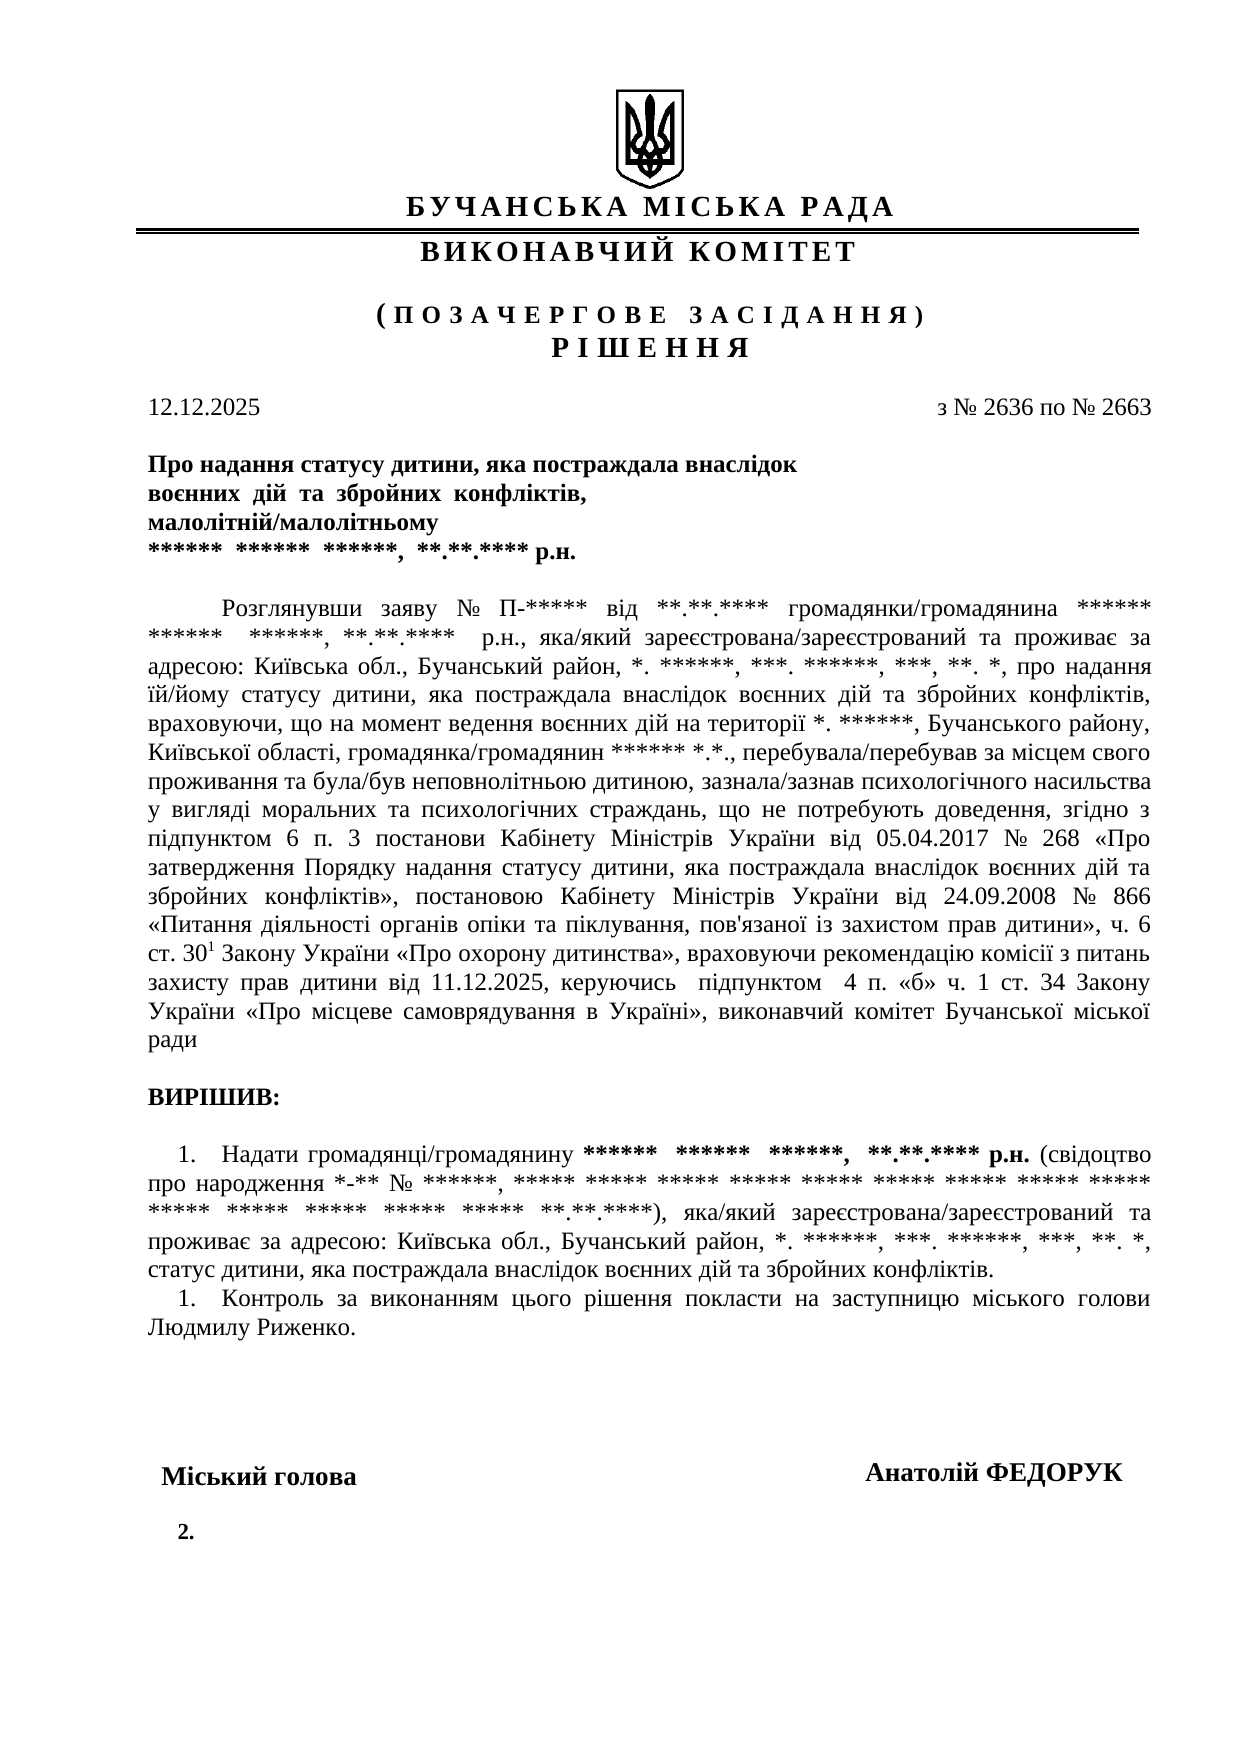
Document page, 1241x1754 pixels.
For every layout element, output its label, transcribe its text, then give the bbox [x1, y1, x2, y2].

text РІШЕННЯ [148, 330, 1152, 363]
text Про надання статусу дитини, яка постраждала внаслідок воєнних дій та збройних конфліктів, малолітній/малолітньому [148, 449, 812, 536]
list Надати громадянці/громадянину ****** ****** ******, **.**.**** р.н. (свідоцтво про народження *-** № ******, ***** ***** ***** ***** ***** ***** ***** ***** ***** ***** ***** ***** ***** ***** **.**.****), яка/який зареєстрована/зареєстрований та проживає за адресою: Київська обл., Бучанський район, *. ******, ***. ******, ***, **. *, статус дитини, яка постраждала внаслідок воєнних дій та збройних конфліктів. [148, 1139, 1152, 1283]
text Розглянувши заяву № П-***** від **.**.**** громадянки/громадянина ****** ****** ******, **.**.**** р.н., яка/який зареєстрована/зареєстрований та проживає за адресою: Київська обл., Бучанський район, *. ******, ***. ******, ***, **. *, про надання їй/йому статусу дитини, яка постраждала внаслідок воєнних дій та збройних конфліктів, враховуючи, що на момент ведення воєнних дій на території *. ******, Бучанського району, Київської області, громадянка/громадянин ****** *.*., перебувала/перебував за місцем свого проживання та була/був неповнолітньою дитиною, зазнала/зазнав психологічного насильства у вигляді моральних та психологічних страждань, що не потребують доведення, згідно з підпунктом 6 п. 3 постанови Кабінету Міністрів України від 05.04.2017 № 268 «Про затвердження Порядку надання статусу дитини, яка постраждала внаслідок воєнних дій та збройних конфліктів», постановою Кабінету Міністрів України від 24.09.2008 № 866 «Питання діяльності органів опіки та піклування, пов'язаної із захистом прав дитини», ч. 6 ст. 301 Закону України «Про охорону дитинства», враховуючи рекомендацію комісії з питань захисту прав дитини від 11.12.2025, керуючись підпунктом 4 п. «б» ч. 1 ст. 34 Закону України «Про місцеве самоврядування в Україні», виконавчий комітет Бучанської міської ради [148, 593, 1152, 1053]
table_header Анатолій ФЕДОРУК [650, 1398, 1163, 1518]
picture [614, 88, 685, 189]
list Контроль за виконанням цього рішення покласти на заступницю міського голови Людмилу Риженко. [148, 1283, 1152, 1341]
text ВИРІШИВ: [148, 1082, 1152, 1111]
table_header Міський голова [136, 1398, 649, 1518]
text ****** ****** ******, **.**.**** р.н. [148, 536, 812, 564]
table_header ВИКОНАВЧИЙ КОМІТЕТ [136, 234, 1139, 296]
table_header з № 2636 по № 2663 [650, 392, 1163, 421]
text (ПОЗАЧЕРГОВЕ ЗАСІДАННЯ) [148, 296, 1152, 330]
table_header 12.12.2025 [136, 392, 649, 421]
text БУЧАНСЬКА МІСЬКА РАДА [148, 189, 1152, 223]
